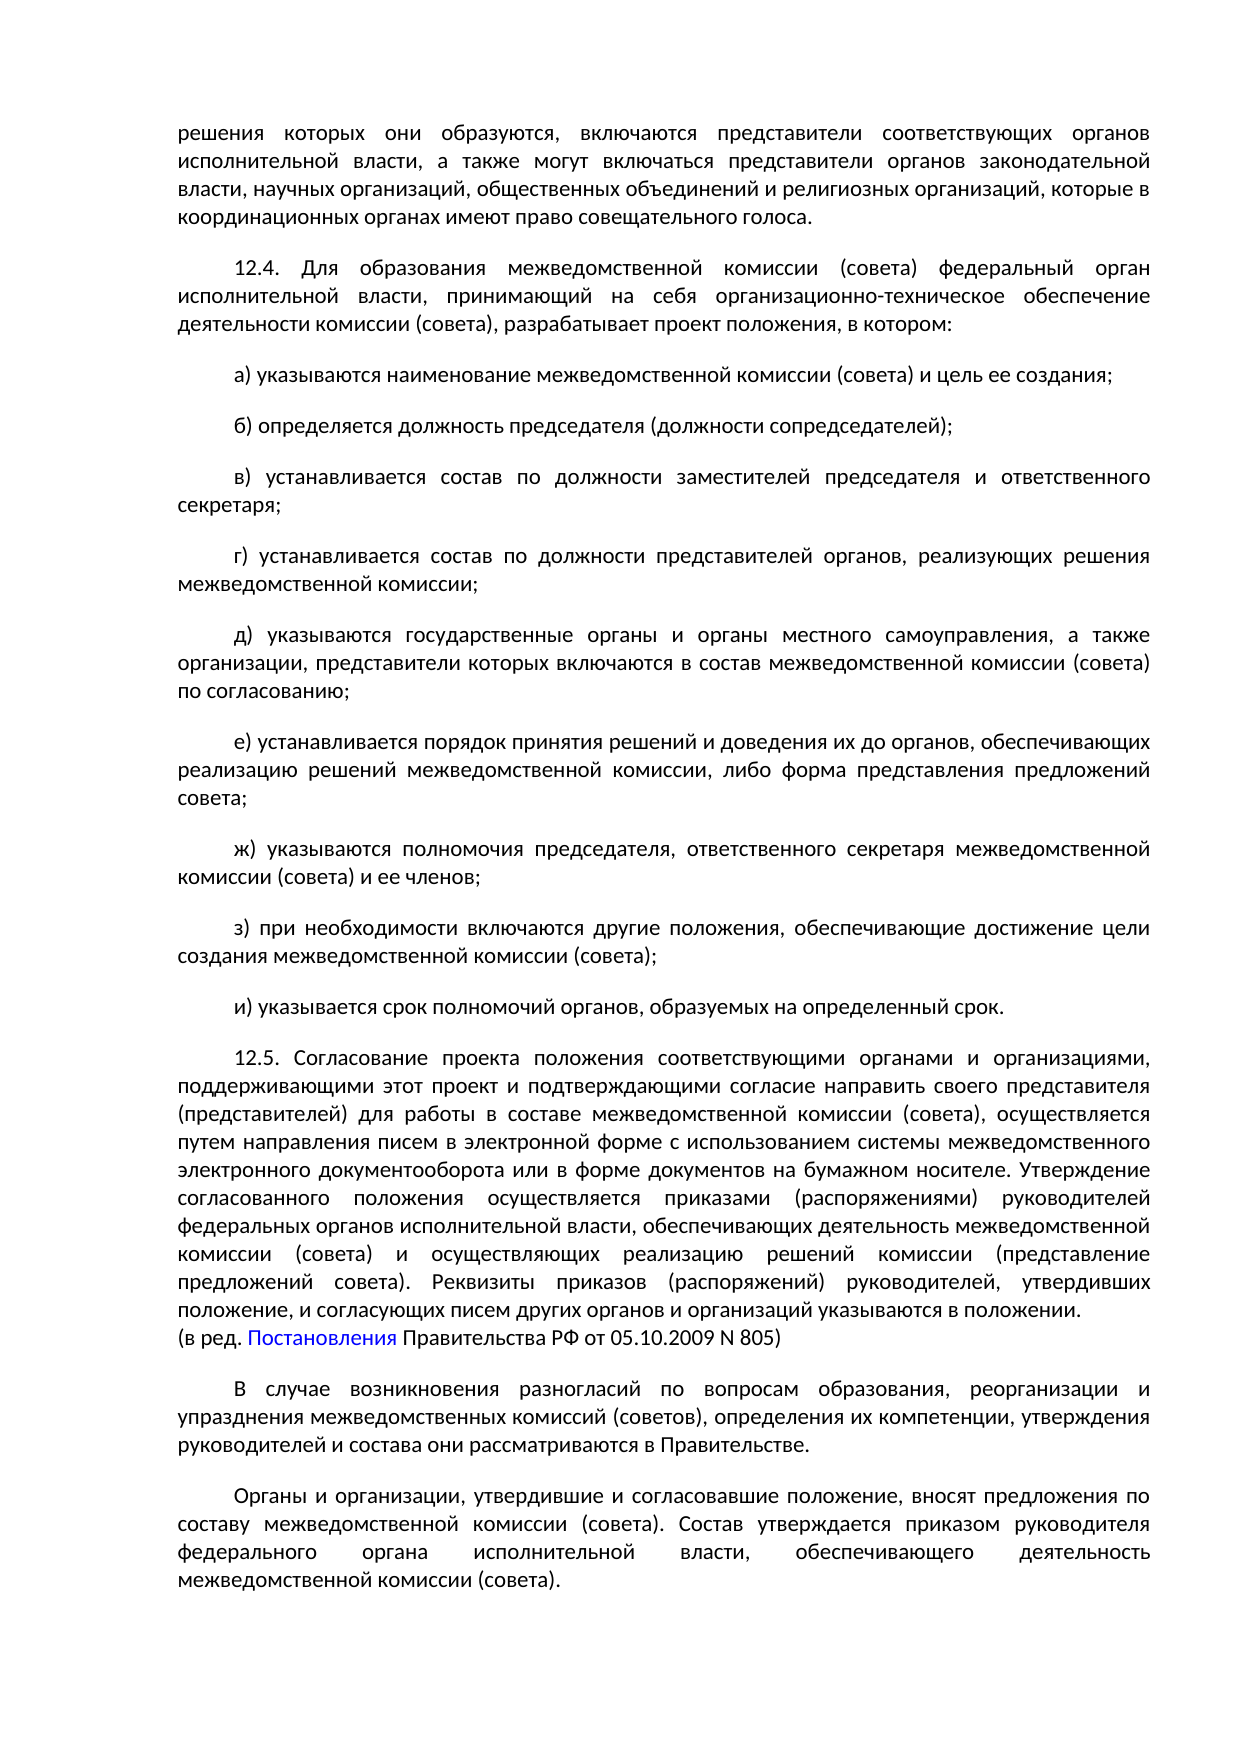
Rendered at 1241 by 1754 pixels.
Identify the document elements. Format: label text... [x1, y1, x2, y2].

text В случае возникновения разногласий по вопросам образования, реорганизации и упразднения межведомственных комиссий (советов), определения их компетенции, утверждения руководителей и состава они рассматриваются в Правительстве. [177, 1374, 1152, 1458]
text 12.4. Для образования межведомственной комиссии (совета) федеральный орган исполнительной власти, принимающий на себя организационно-техническое обеспечение деятельности комиссии (совета), разрабатывает проект положения, в котором: [177, 253, 1152, 337]
text в) устанавливается состав по должности заместителей председателя и ответственного секретаря; [177, 462, 1152, 518]
text а) указываются наименование межведомственной комиссии (совета) и цель ее создания; [177, 360, 1152, 388]
text и) указывается срок полномочий органов, образуемых на определенный срок. [177, 992, 1152, 1020]
text г) устанавливается состав по должности представителей органов, реализующих решения межведомственной комиссии; [177, 541, 1152, 597]
text ж) указываются полномочия председателя, ответственного секретаря межведомственной комиссии (совета) и ее членов; [177, 834, 1152, 890]
text Органы и организации, утвердившие и согласовавшие положение, вносят предложения по составу межведомственной комиссии (совета). Состав утверждается приказом руководителя федерального органа исполнительной власти, обеспечивающего деятельность межведомственной комиссии (совета). [177, 1481, 1152, 1593]
text 12.5. Согласование проекта положения соответствующими органами и организациями, поддерживающими этот проект и подтверждающими согласие направить своего представителя (представителей) для работы в составе межведомственной комиссии (совета), осуществляется путем направления писем в электронной форме с использованием системы межведомственного электронного документооборота или в форме документов на бумажном носителе. Утверждение согласованного положения осуществляется приказами (распоряжениями) руководителей федеральных органов исполнительной власти, обеспечивающих деятельность межведомственной комиссии (совета) и осуществляющих реализацию решений комиссии (представление предложений совета). Реквизиты приказов (распоряжений) руководителей, утвердивших положение, и согласующих писем других органов и организаций указываются в положении. [177, 1043, 1152, 1323]
text е) устанавливается порядок принятия решений и доведения их до органов, обеспечивающих реализацию решений межведомственной комиссии, либо форма представления предложений совета; [177, 727, 1152, 811]
text з) при необходимости включаются другие положения, обеспечивающие достижение цели создания межведомственной комиссии (совета); [177, 913, 1152, 969]
text (в ред. Постановления Правительства РФ от 05.10.2009 N 805) [177, 1323, 1152, 1351]
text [177, 118, 1152, 230]
text б) определяется должность председателя (должности сопредседателей); [177, 411, 1152, 439]
text д) указываются государственные органы и органы местного самоуправления, а также организации, представители которых включаются в состав межведомственной комиссии (совета) по согласованию; [177, 620, 1152, 704]
